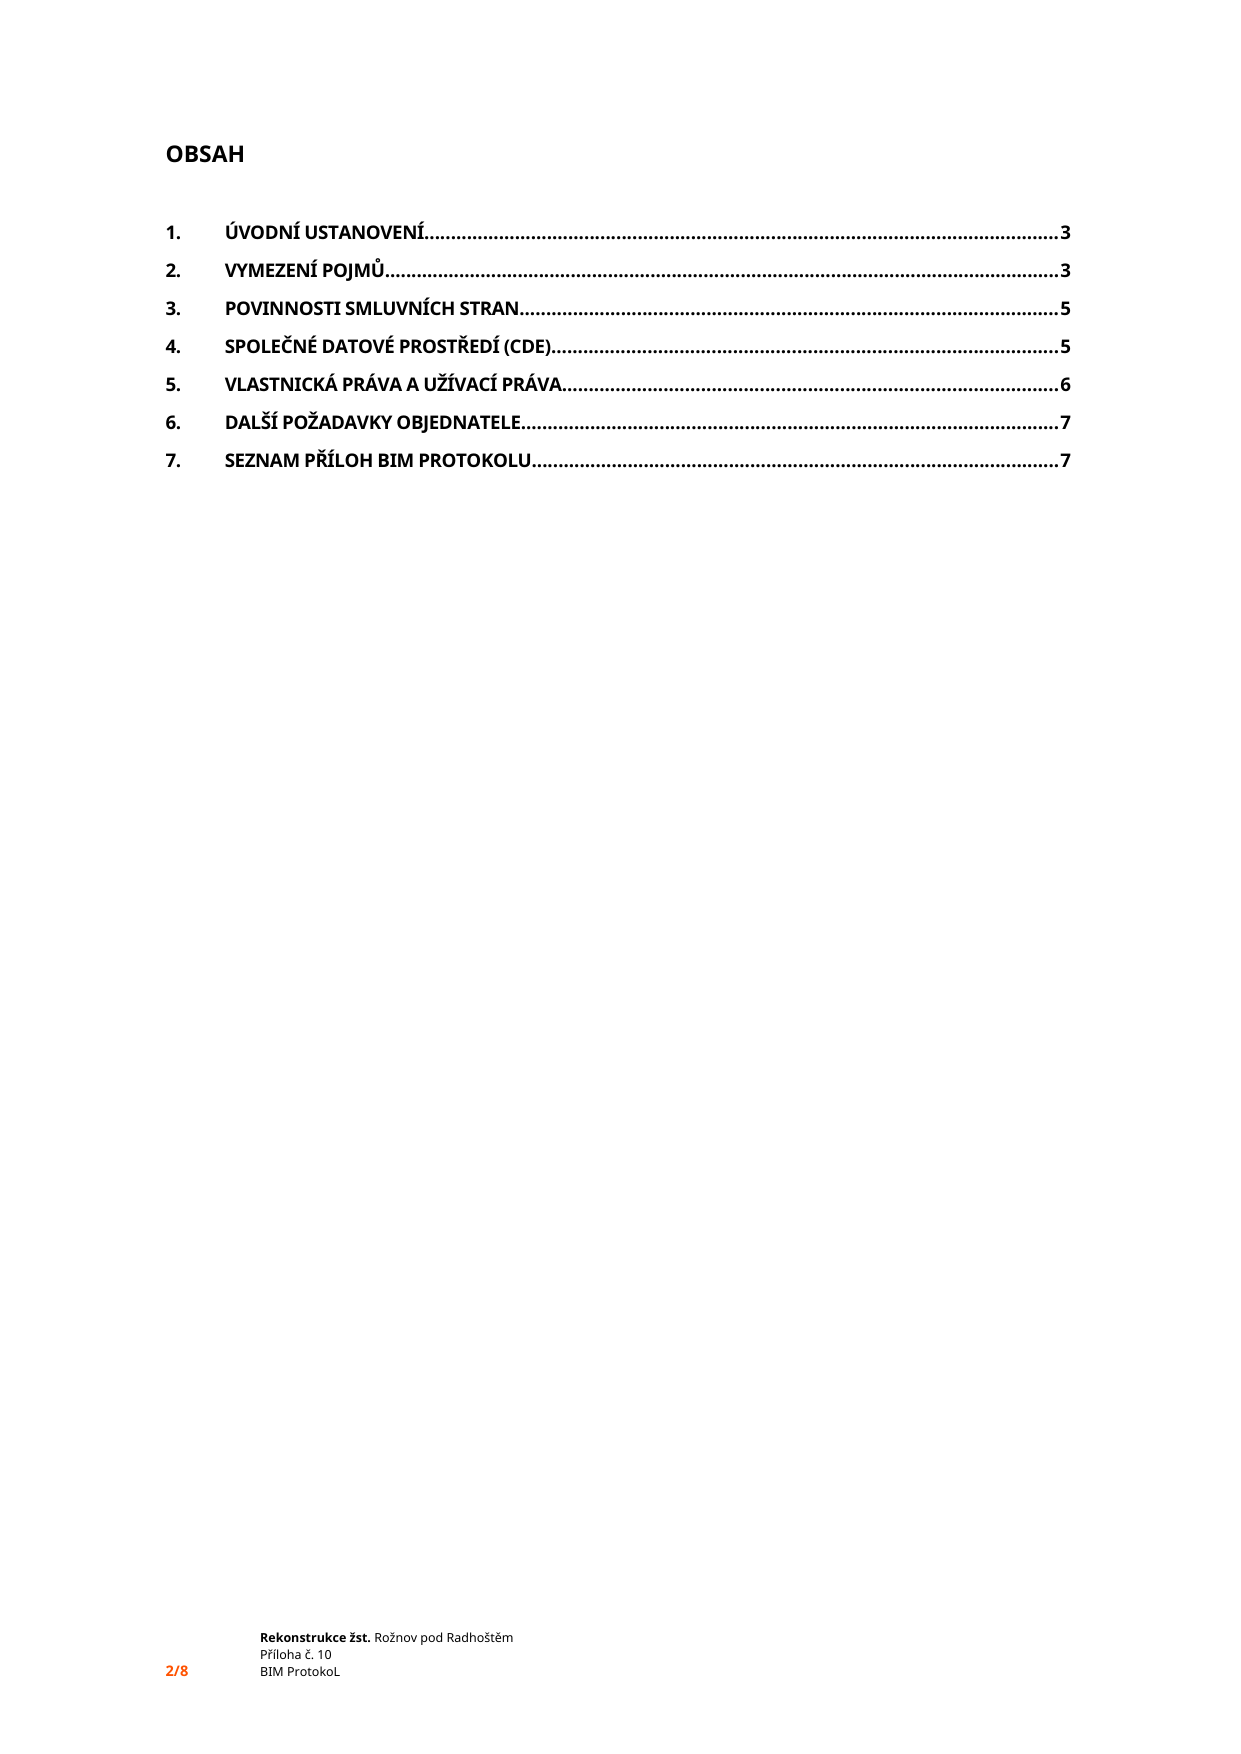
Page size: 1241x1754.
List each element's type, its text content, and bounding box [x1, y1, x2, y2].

text 7. Seznam PŘÍLOH BIM Protokolu 7 [165, 447, 1075, 473]
text Obsah [165, 138, 1075, 170]
text 2. Vymezení pojmů 3 [165, 257, 1075, 283]
text 3. Povinnosti smluvních stran 5 [165, 295, 1075, 321]
text 5. VLASTNICKÁ PRÁVA A UŽÍVACÍ PRÁVA 6 [165, 371, 1075, 397]
text 6. Další Požadavky Objednatele 7 [165, 409, 1075, 435]
text 4. Společné datové prostŘedí (CDE) 5 [165, 333, 1075, 359]
text 1. Úvodní ustanovení 3 [165, 219, 1075, 245]
